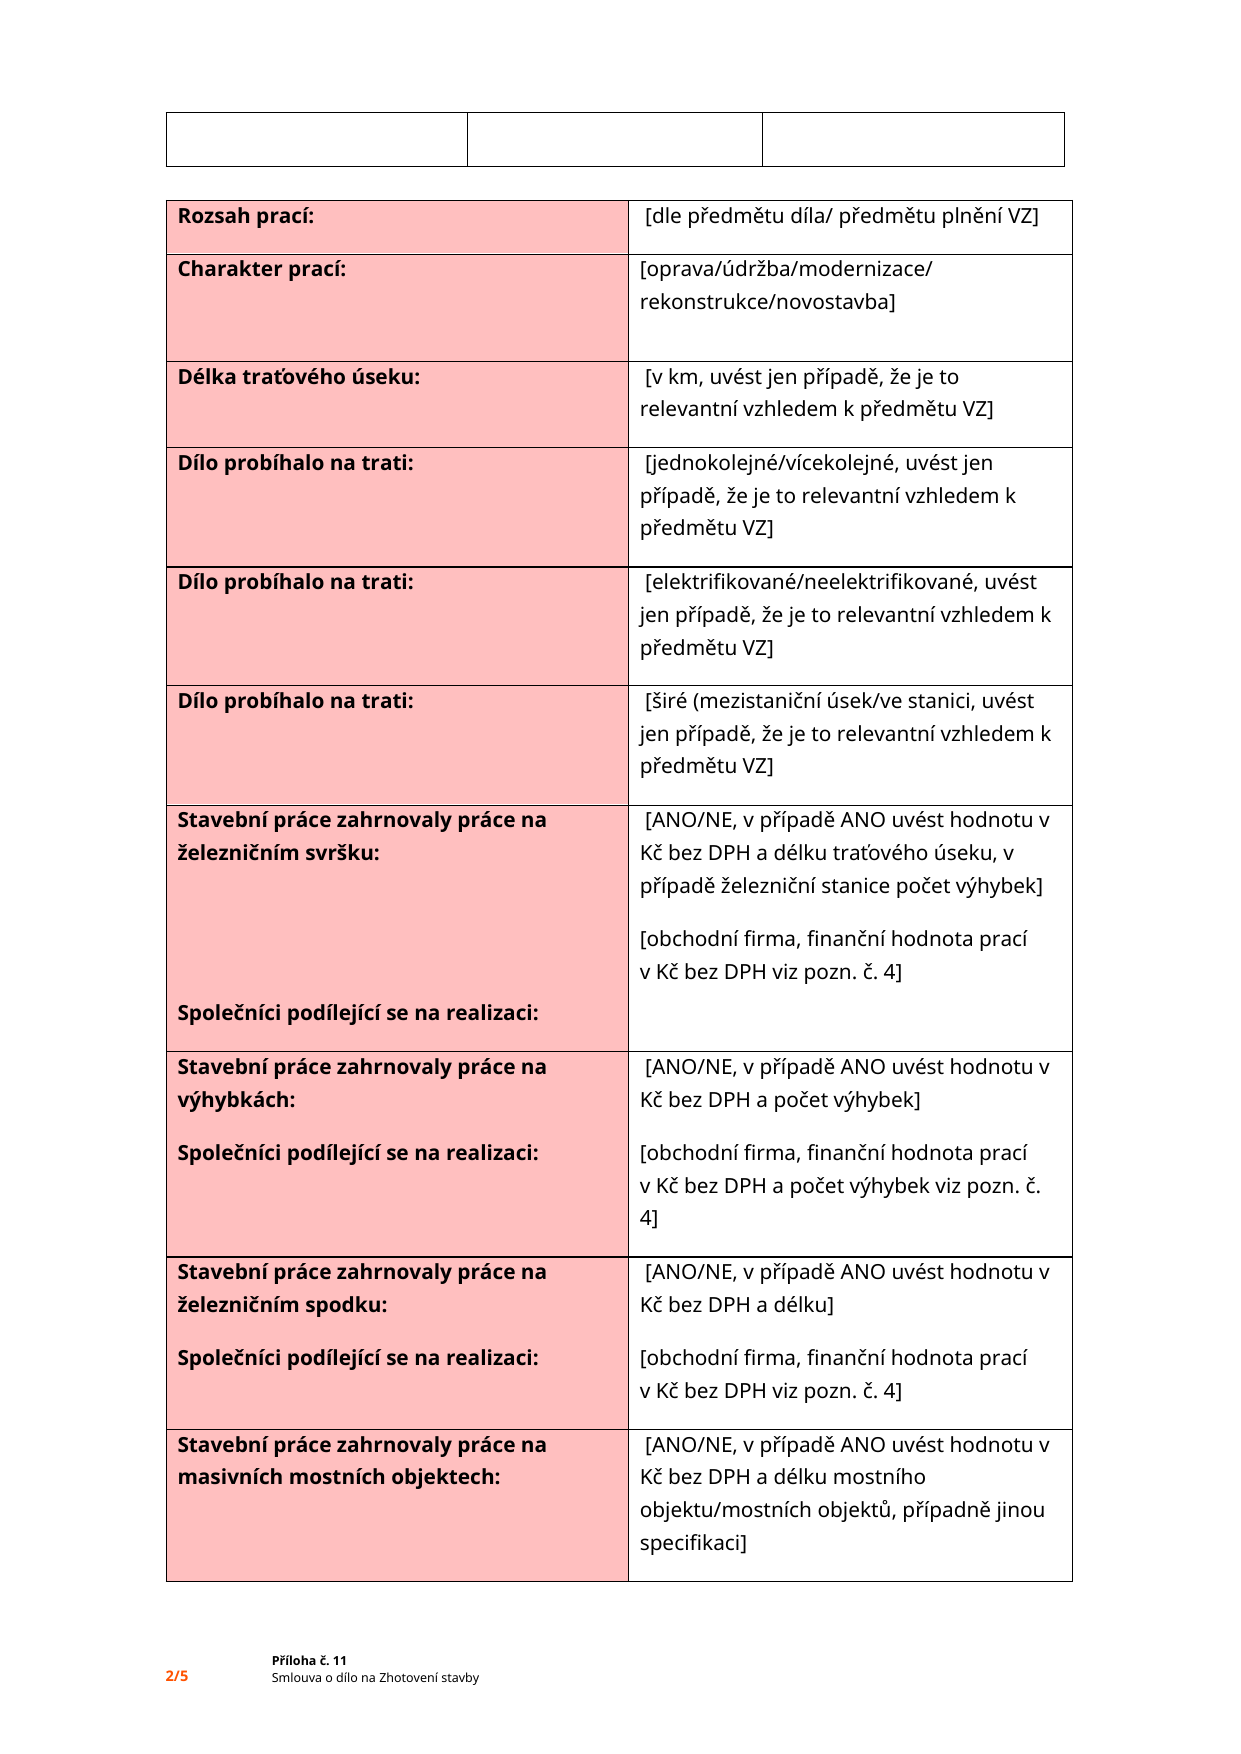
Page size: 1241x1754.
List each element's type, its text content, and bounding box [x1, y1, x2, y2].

table_cell Stavební práce zahrnovaly práce na výhybkách: Společníci podílející se na realizaci: [167, 1052, 628, 1256]
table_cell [629, 1430, 1072, 1581]
table_cell Stavební práce zahrnovaly práce na železničním svršku: Společníci podílející se na realizaci: [167, 806, 628, 1051]
table_cell [v km, uvést jen případě, že je to relevantní vzhledem k předmětu VZ] [629, 362, 1072, 447]
table_cell [468, 113, 762, 166]
table_cell Dílo probíhalo na trati: [167, 568, 628, 685]
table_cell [167, 1430, 628, 1581]
table_cell Délka traťového úseku: [167, 362, 628, 447]
table_cell [jednokolejné/vícekolejné, uvést jen případě, že je to relevantní vzhledem k předmětu VZ] [629, 448, 1072, 566]
table_cell [oprava/údržba/modernizace/rekonstrukce/novostavba] [629, 255, 1072, 361]
table_cell Charakter prací: [167, 255, 628, 361]
table_cell [ANO/NE, v případě ANO uvést hodnotu v Kč bez DPH a počet výhybek] [obchodní firma, finanční hodnota prací v Kč bez DPH a počet výhybek viz pozn. č. 4] [629, 1052, 1072, 1256]
table_cell [širé (mezistaniční úsek/ve stanici, uvést jen případě, že je to relevantní vzhledem k předmětu VZ] [629, 686, 1072, 804]
table_cell [elektrifikované/neelektrifikované, uvést jen případě, že je to relevantní vzhledem k předmětu VZ] [629, 568, 1072, 685]
table_cell Dílo probíhalo na trati: [167, 686, 628, 804]
table_header Rozsah prací: [167, 201, 628, 253]
table_header [dle předmětu díla/ předmětu plnění VZ] [629, 201, 1072, 253]
table_cell [ANO/NE, v případě ANO uvést hodnotu v Kč bez DPH a délku] [obchodní firma, finanční hodnota prací v Kč bez DPH viz pozn. č. 4] [629, 1258, 1072, 1429]
table_cell Stavební práce zahrnovaly práce na železničním spodku: Společníci podílející se na realizaci: [167, 1258, 628, 1429]
table_cell Dílo probíhalo na trati: [167, 448, 628, 566]
table_cell [ANO/NE, v případě ANO uvést hodnotu v Kč bez DPH a délku traťového úseku, v případě železniční stanice počet výhybek] [obchodní firma, finanční hodnota prací v Kč bez DPH viz pozn. č. 4] [629, 806, 1072, 1051]
table_cell [763, 113, 1064, 166]
table_cell [167, 113, 467, 166]
